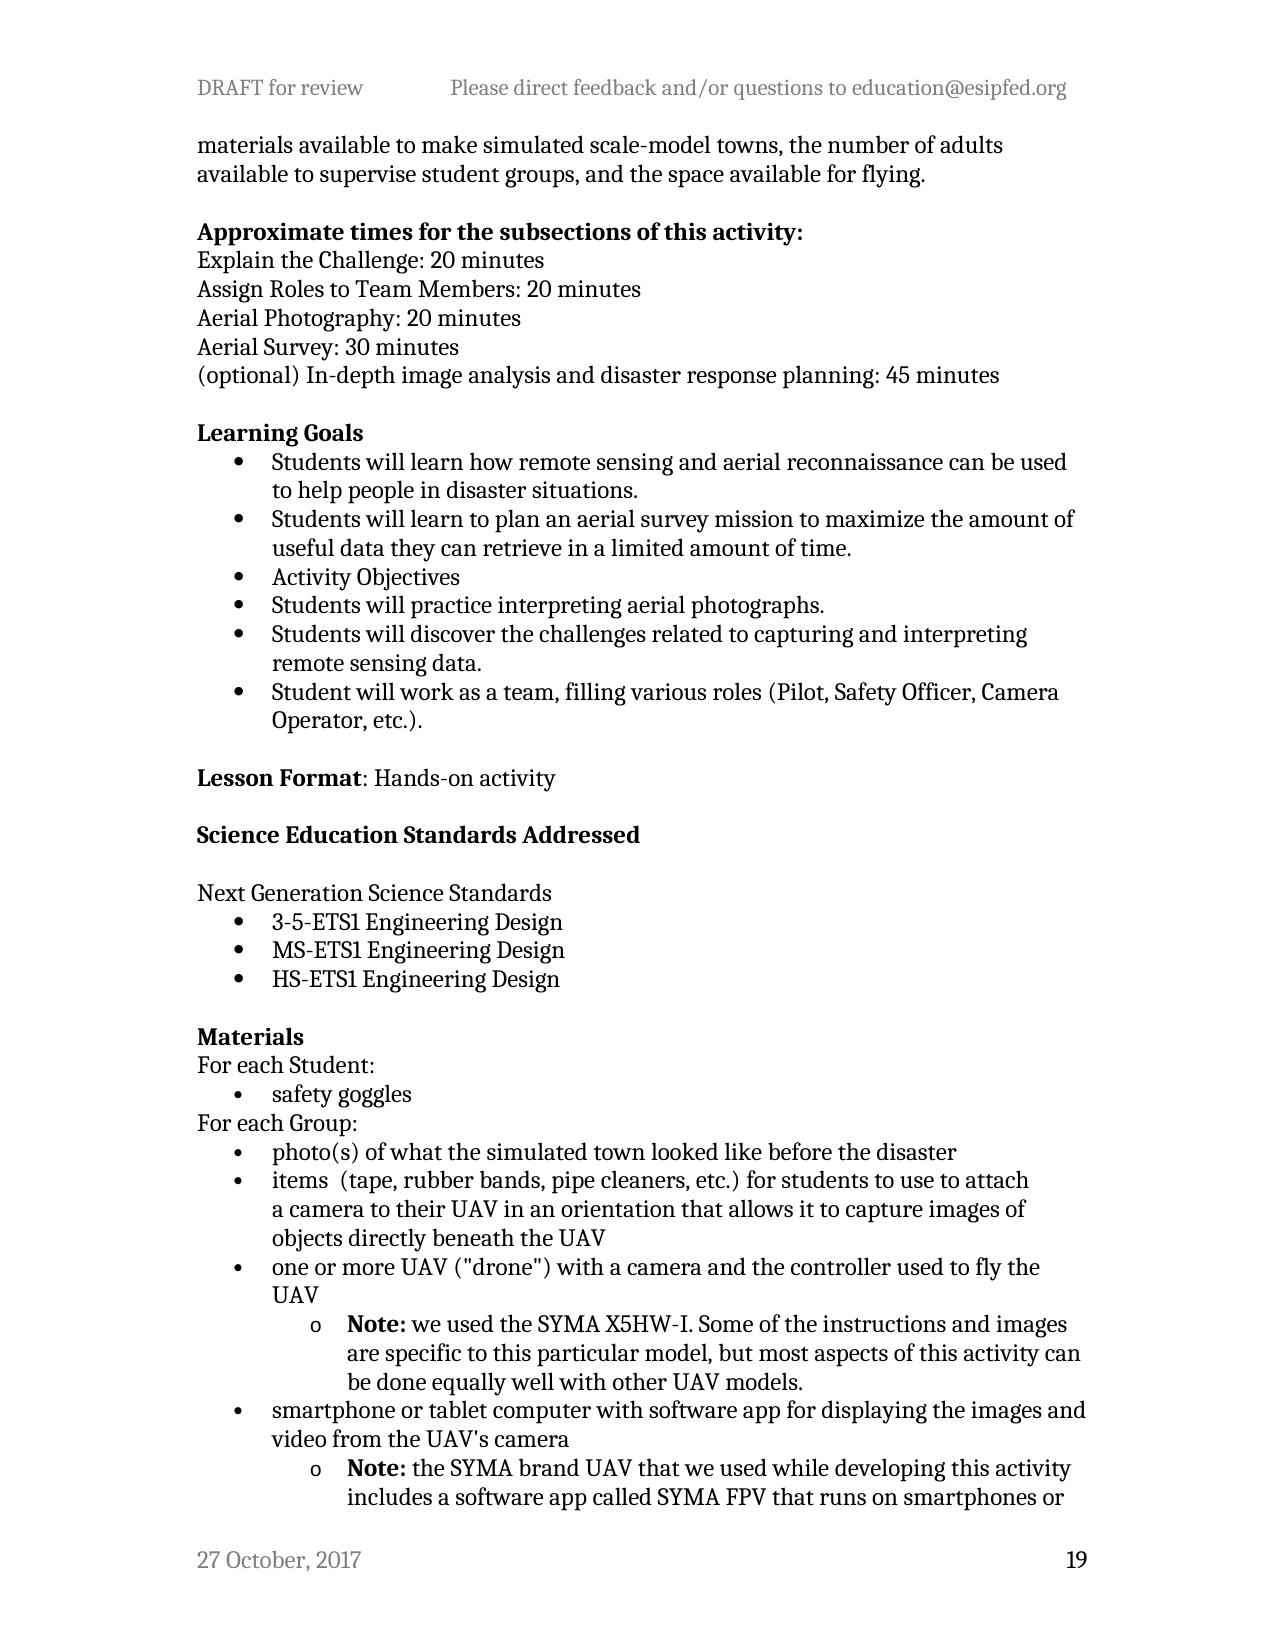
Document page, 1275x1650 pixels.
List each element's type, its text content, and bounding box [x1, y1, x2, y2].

text For each Student: [197, 1051, 1087, 1080]
list one or more UAV ("drone") with a camera and the controller used to fly the UAV [234, 1252, 1087, 1310]
list Note: we used the SYMA X5HW-I. Some of the instructions and images are specific to this particular model, but most aspects of this activity can be done equally well with other UAV models. [309, 1310, 1087, 1396]
list 3-5-ETS1 Engineering Design [234, 907, 1087, 936]
list Students will practice interpreting aerial photographs. [234, 591, 1087, 620]
list HS-ETS1 Engineering Design [234, 965, 1087, 994]
list Students will learn how remote sensing and aerial reconnaissance can be used to help people in disaster situations. [234, 447, 1087, 505]
list Student will work as a team, filling various roles (Pilot, Safety Officer, Camera Operator, etc.). [234, 677, 1087, 735]
list Students will learn to plan an aerial survey mission to maximize the amount of useful data they can retrieve in a limited amount of time. [234, 505, 1087, 562]
list Students will discover the challenges related to capturing and interpreting remote sensing data. [234, 620, 1087, 677]
text Explain the Challenge: 20 minutes [197, 246, 1087, 275]
text Science Education Standards Addressed [197, 821, 1087, 850]
text Assign Roles to Team Members: 20 minutes [197, 275, 1087, 304]
text Materials [197, 1022, 1087, 1051]
list items (tape, rubber bands, pipe cleaners, etc.) for students to use to attach a camera to their UAV in an orientation that allows it to capture images of objects directly beneath the UAV [234, 1166, 1087, 1252]
text Learning Goals [197, 419, 1087, 447]
text Next Generation Science Standards [197, 879, 1087, 907]
list photo(s) of what the simulated town looked like before the disaster [234, 1137, 1087, 1166]
text Approximate times for the subsections of this activity: [197, 217, 1087, 246]
text Aerial Survey: 30 minutes [197, 332, 1087, 361]
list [309, 1454, 1087, 1511]
text Aerial Photography: 20 minutes [197, 304, 1087, 332]
list Activity Objectives [234, 562, 1087, 591]
text For each Group: [197, 1109, 1087, 1137]
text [197, 131, 1087, 189]
text Lesson Format: Hands-on activity [197, 764, 1087, 792]
list MS-ETS1 Engineering Design [234, 936, 1087, 965]
text (optional) In-depth image analysis and disaster response planning: 45 minutes [197, 361, 1087, 390]
list safety goggles [234, 1080, 1087, 1109]
list smartphone or tablet computer with software app for displaying the images and video from the UAV's camera [234, 1396, 1087, 1454]
